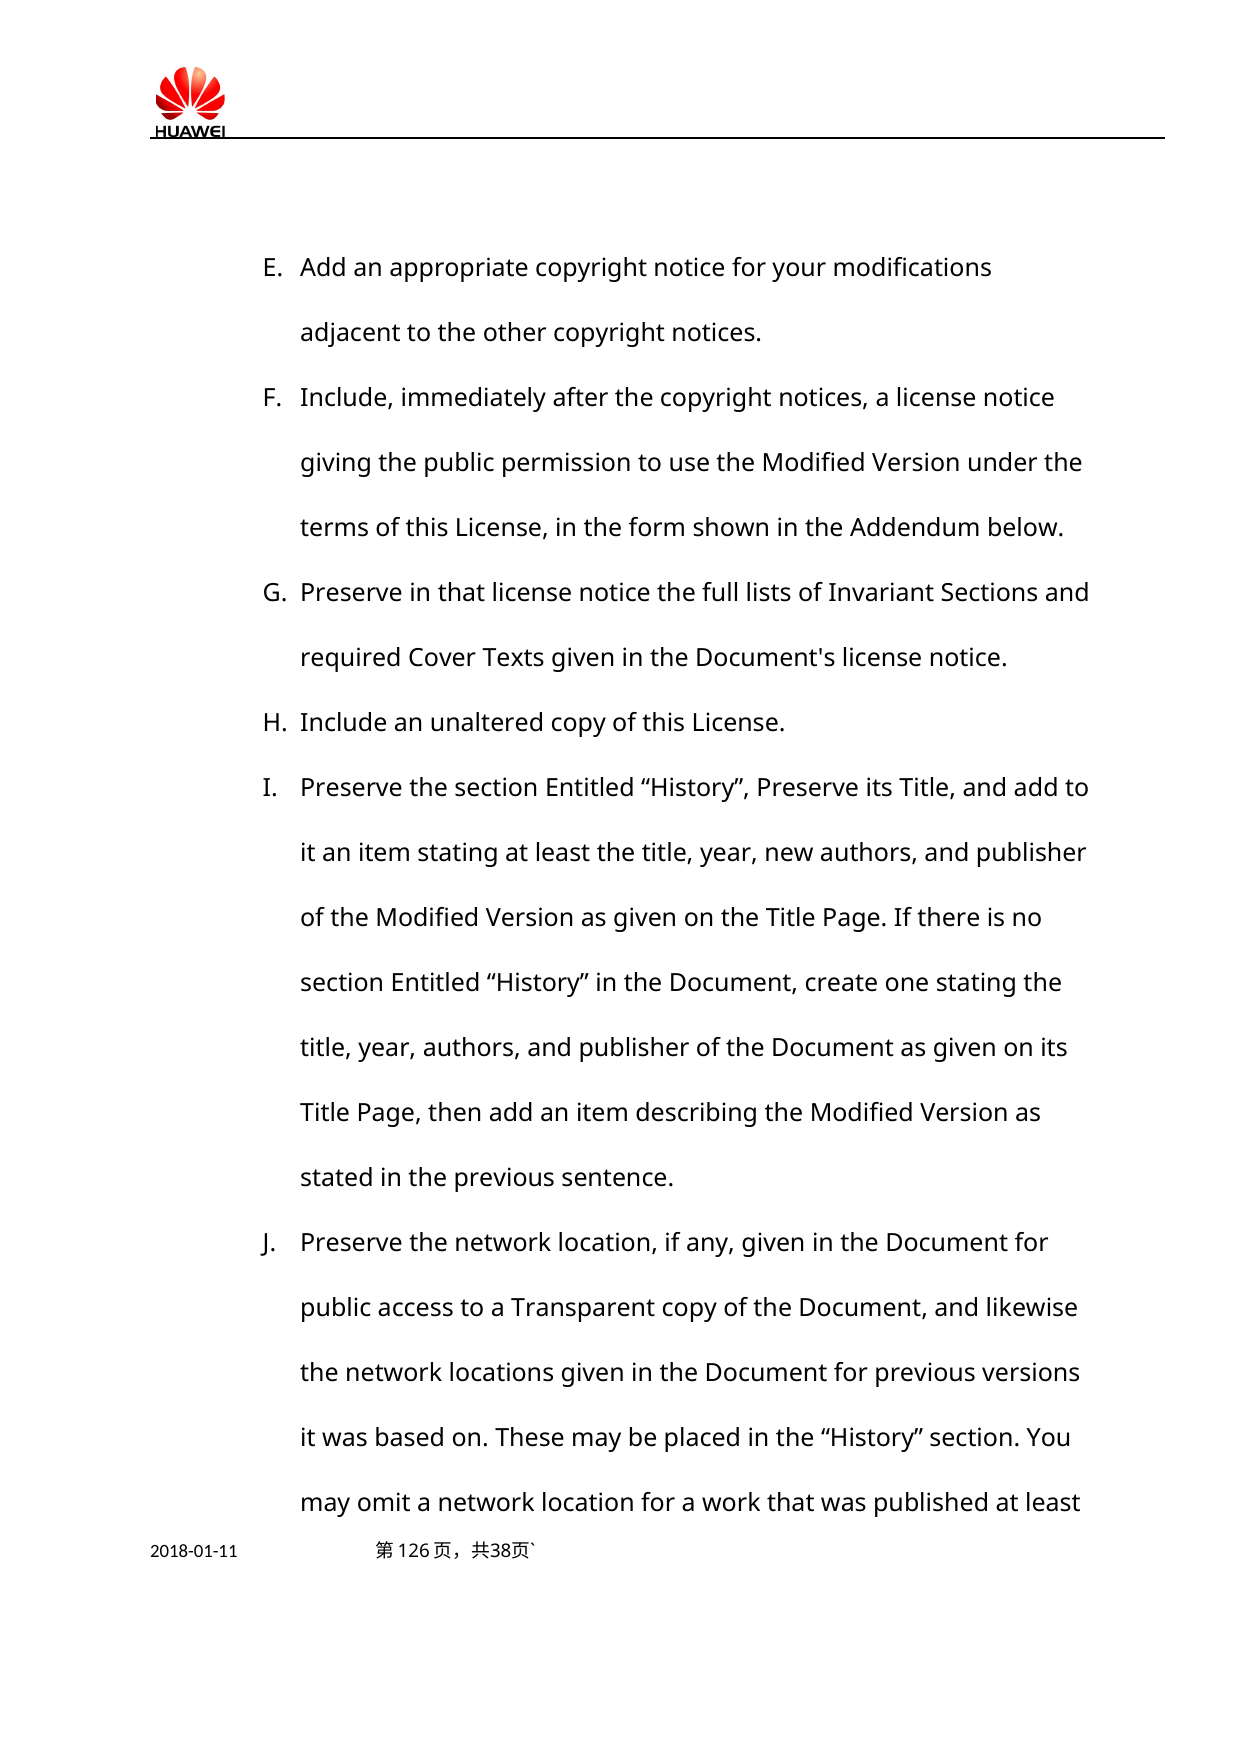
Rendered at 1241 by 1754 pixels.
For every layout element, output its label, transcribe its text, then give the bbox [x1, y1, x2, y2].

picture [156, 67, 225, 137]
list Include an unaltered copy of this License. [262, 689, 1090, 754]
list Add an appropriate copyright notice for your modifications adjacent to the other copyright notices. [262, 234, 1090, 364]
list Preserve in that license notice the full lists of Invariant Sections and required Cover Texts given in the Document's license notice. [262, 559, 1090, 689]
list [262, 1209, 1090, 1534]
list Preserve the section Entitled “History”, Preserve its Title, and add to it an item stating at least the title, year, new authors, and publisher of the Modified Version as given on the Title Page. If there is no section Entitled “History” in the Document, create one stating the title, year, authors, and publisher of the Document as given on its Title Page, then add an item describing the Modified Version as stated in the previous sentence. [262, 754, 1090, 1209]
list Include, immediately after the copyright notices, a license notice giving the public permission to use the Modified Version under the terms of this License, in the form shown in the Addendum below. [262, 364, 1090, 559]
